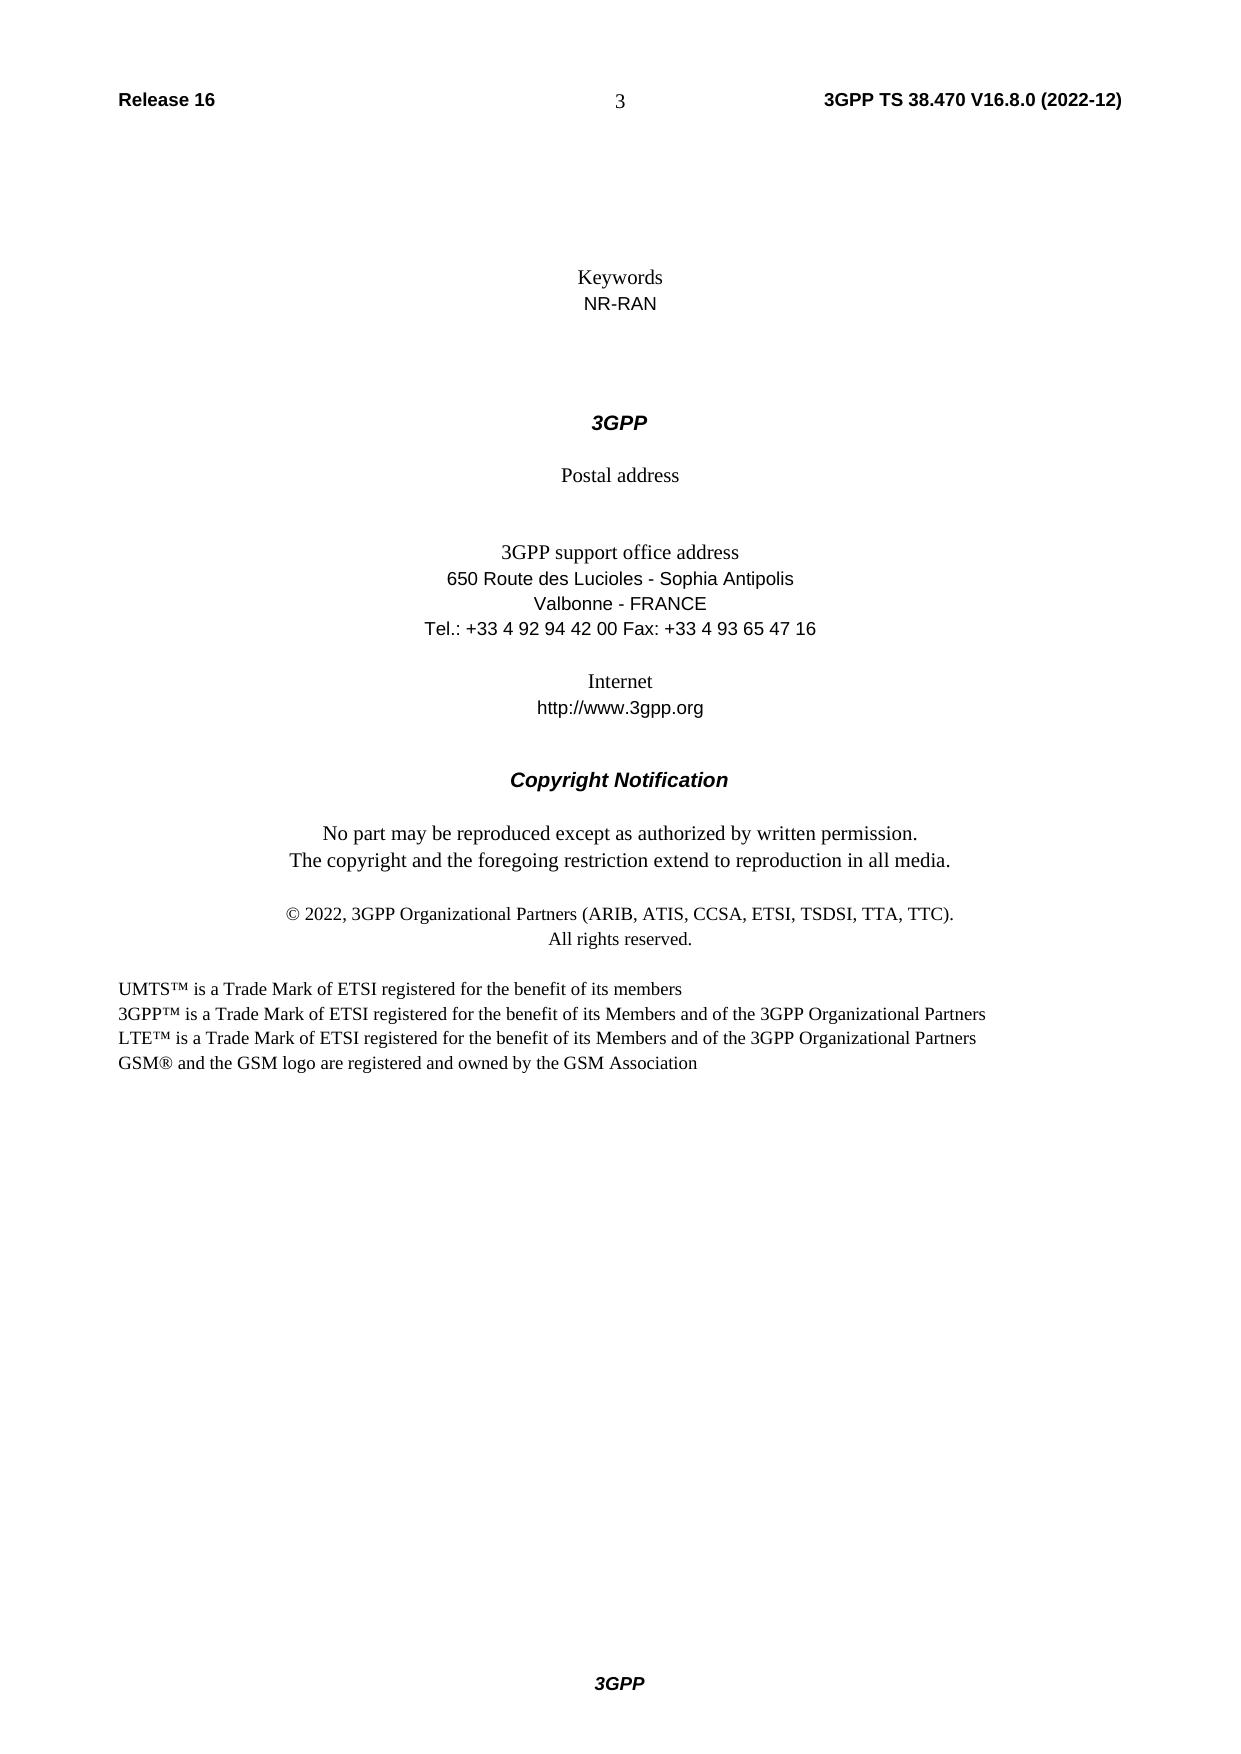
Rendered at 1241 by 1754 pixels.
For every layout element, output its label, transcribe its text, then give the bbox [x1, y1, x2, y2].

text Keywords [413, 265, 827, 289]
text Tel.: +33 4 92 94 42 00 Fax: +33 4 93 65 47 16 [413, 617, 827, 639]
text No part may be reproduced except as authorized by written permission. The copyright and the foregoing restriction extend to reproduction in all media. [118, 821, 1122, 872]
text http://www.3gpp.org [413, 697, 827, 718]
text 650 Route des Lucioles - Sophia Antipolis [413, 568, 827, 589]
text UMTS™ is a Trade Mark of ETSI registered for the benefit of its members [118, 978, 1122, 999]
text All rights reserved. [118, 928, 1122, 950]
text © 2022, 3GPP Organizational Partners (ARIB, ATIS, CCSA, ETSI, TSDSI, TTA, TTC). [118, 903, 1122, 925]
text 3GPP™ is a Trade Mark of ETSI registered for the benefit of its Members and of the 3GPP Organizational Partners LTE™ is a Trade Mark of ETSI registered for the benefit of its Members and of the 3GPP Organizational Partners [118, 1002, 1122, 1049]
text Internet [413, 669, 827, 693]
text 3GPP [413, 410, 827, 434]
text 3GPP support office address [413, 540, 827, 564]
text Postal address [413, 463, 827, 487]
text Valbonne - FRANCE [413, 593, 827, 614]
text NR-RAN [413, 293, 827, 314]
text Copyright Notification [118, 768, 1122, 792]
text GSM® and the GSM logo are registered and owned by the GSM Association [118, 1052, 1122, 1074]
